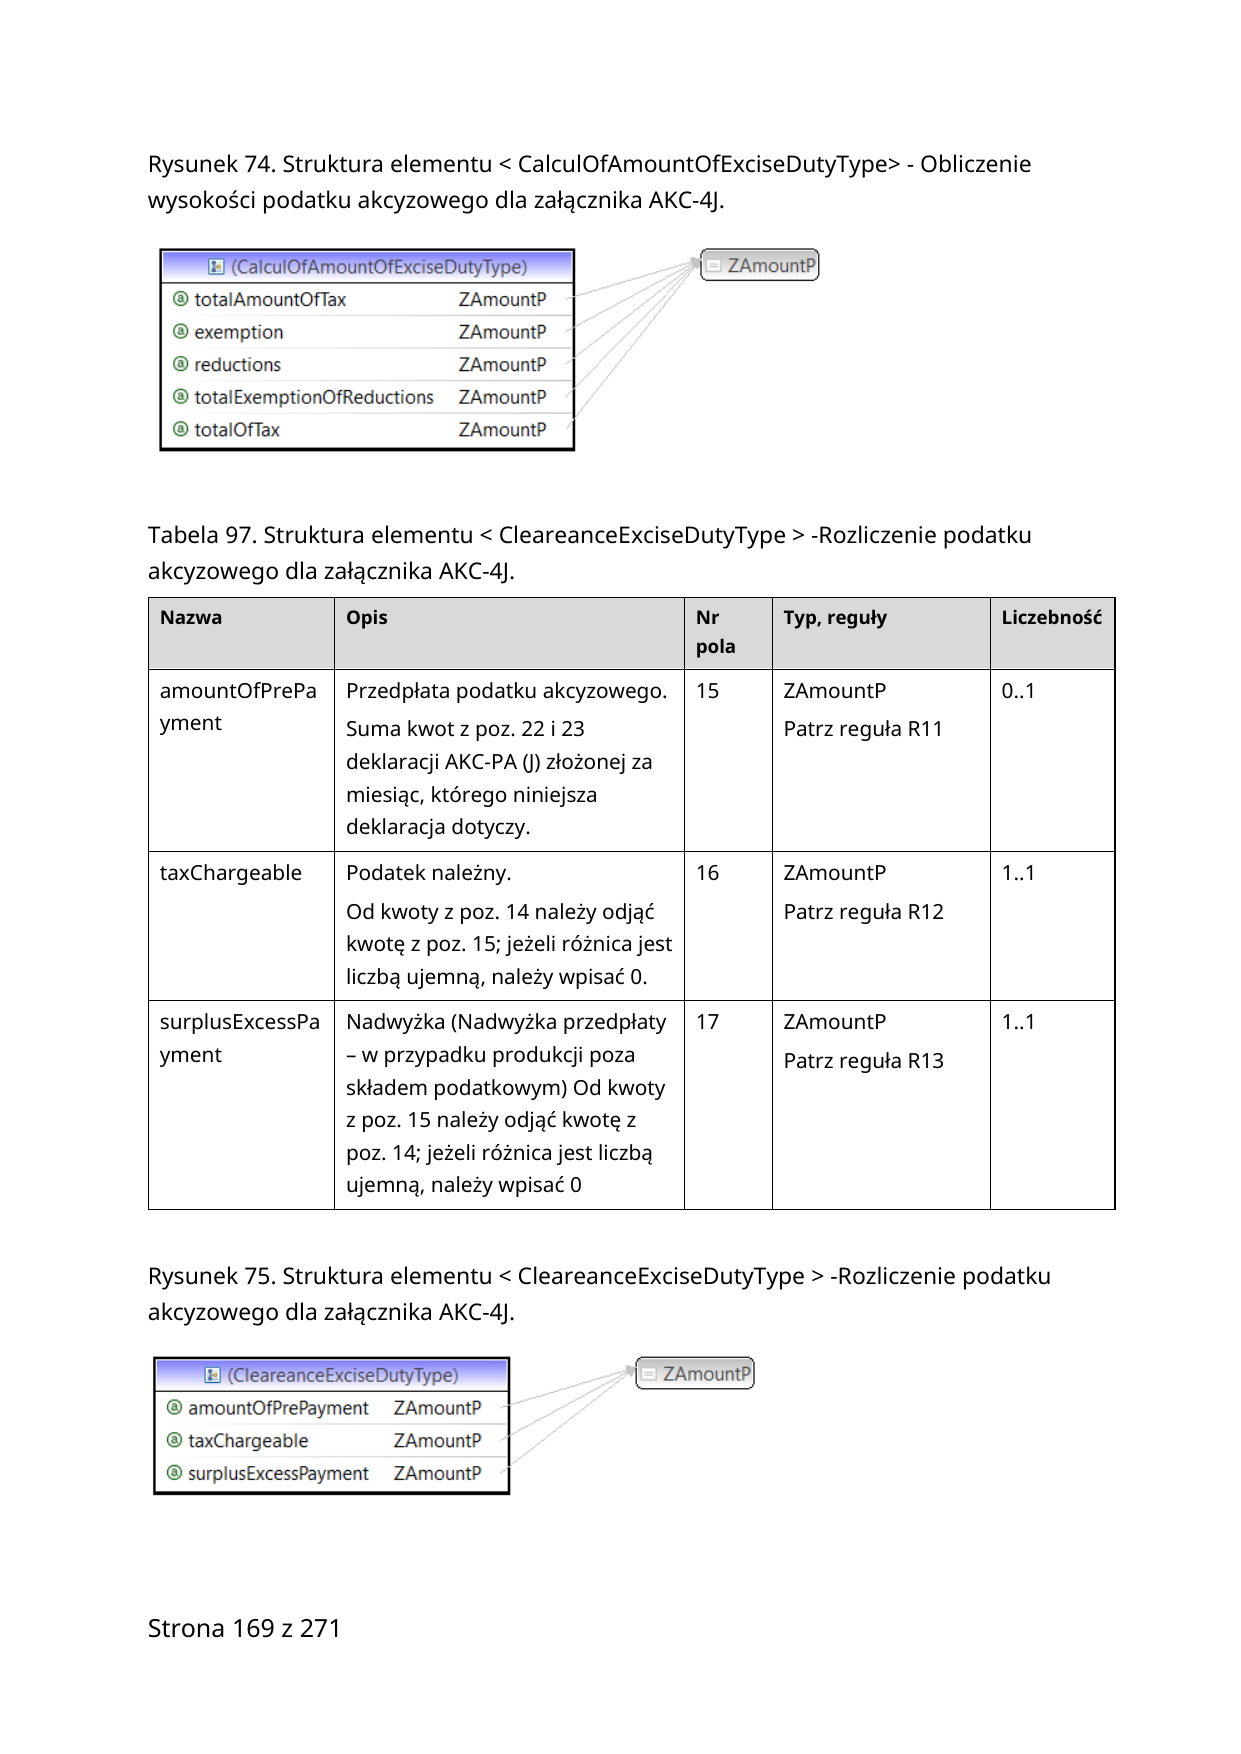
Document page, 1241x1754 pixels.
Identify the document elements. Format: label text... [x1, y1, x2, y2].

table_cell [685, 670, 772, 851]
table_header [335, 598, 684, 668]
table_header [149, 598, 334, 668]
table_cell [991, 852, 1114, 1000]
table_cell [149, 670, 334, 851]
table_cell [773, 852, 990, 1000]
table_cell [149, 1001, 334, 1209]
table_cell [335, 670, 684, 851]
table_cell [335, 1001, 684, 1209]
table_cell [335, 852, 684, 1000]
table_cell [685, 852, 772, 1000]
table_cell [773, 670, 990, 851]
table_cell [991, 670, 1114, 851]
picture [147, 236, 832, 464]
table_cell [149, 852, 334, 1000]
picture [147, 1348, 761, 1504]
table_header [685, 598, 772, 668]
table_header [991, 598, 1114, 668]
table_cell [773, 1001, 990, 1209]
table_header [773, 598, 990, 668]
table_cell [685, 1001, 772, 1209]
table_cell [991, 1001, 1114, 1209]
